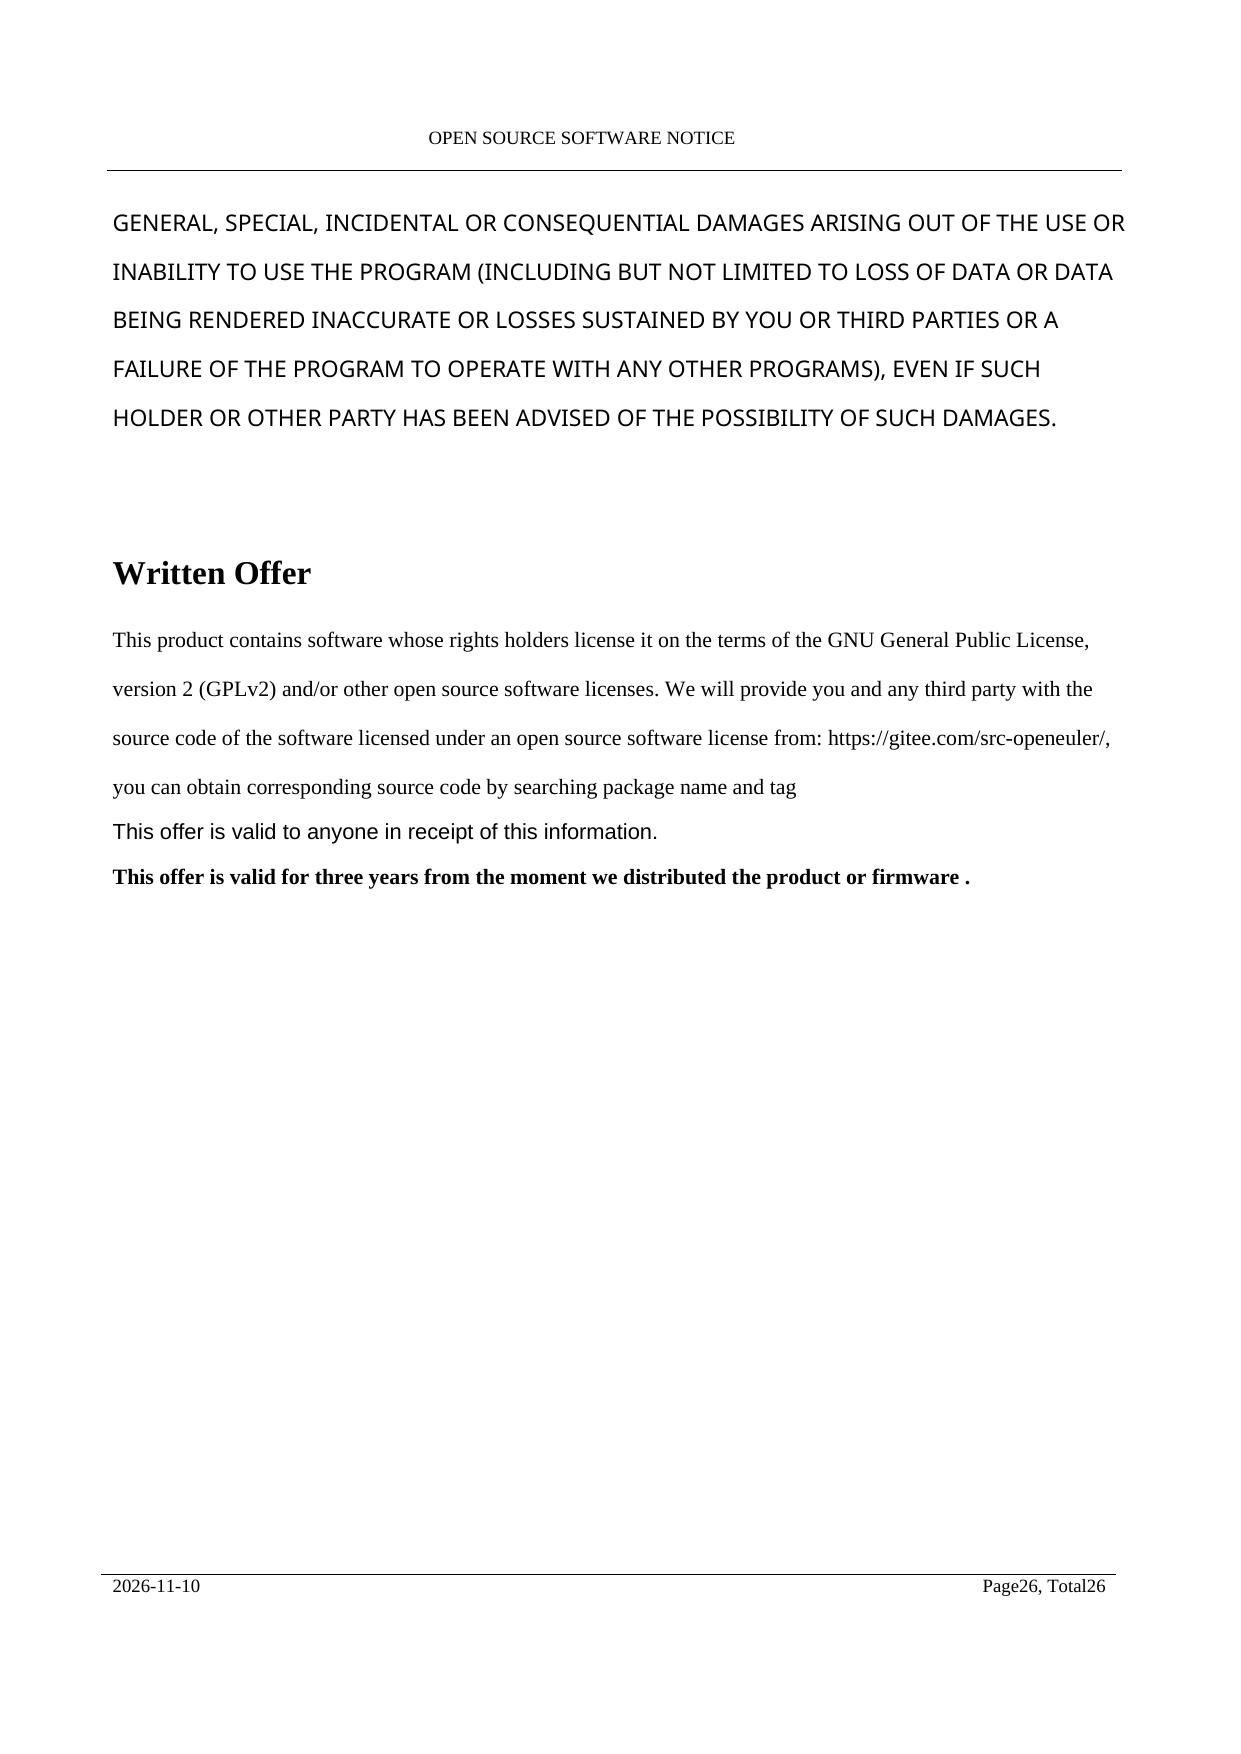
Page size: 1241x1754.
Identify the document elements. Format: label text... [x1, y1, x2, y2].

text Written Offer [112, 540, 1128, 605]
text This product contains software whose rights holders license it on the terms of the GNU General Public License, version 2 (GPLv2) and/or other open source software licenses. We will provide you and any third party with the source code of the software licensed under an open source software license from: https://gitee.com/src-openeuler/, you can obtain corresponding source code by searching package name and tag [112, 624, 1128, 803]
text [112, 206, 1128, 434]
text This offer is valid for three years from the moment we distributed the product or firmware . [112, 860, 1128, 893]
text This offer is valid to anyone in receipt of this information. [112, 815, 1128, 848]
